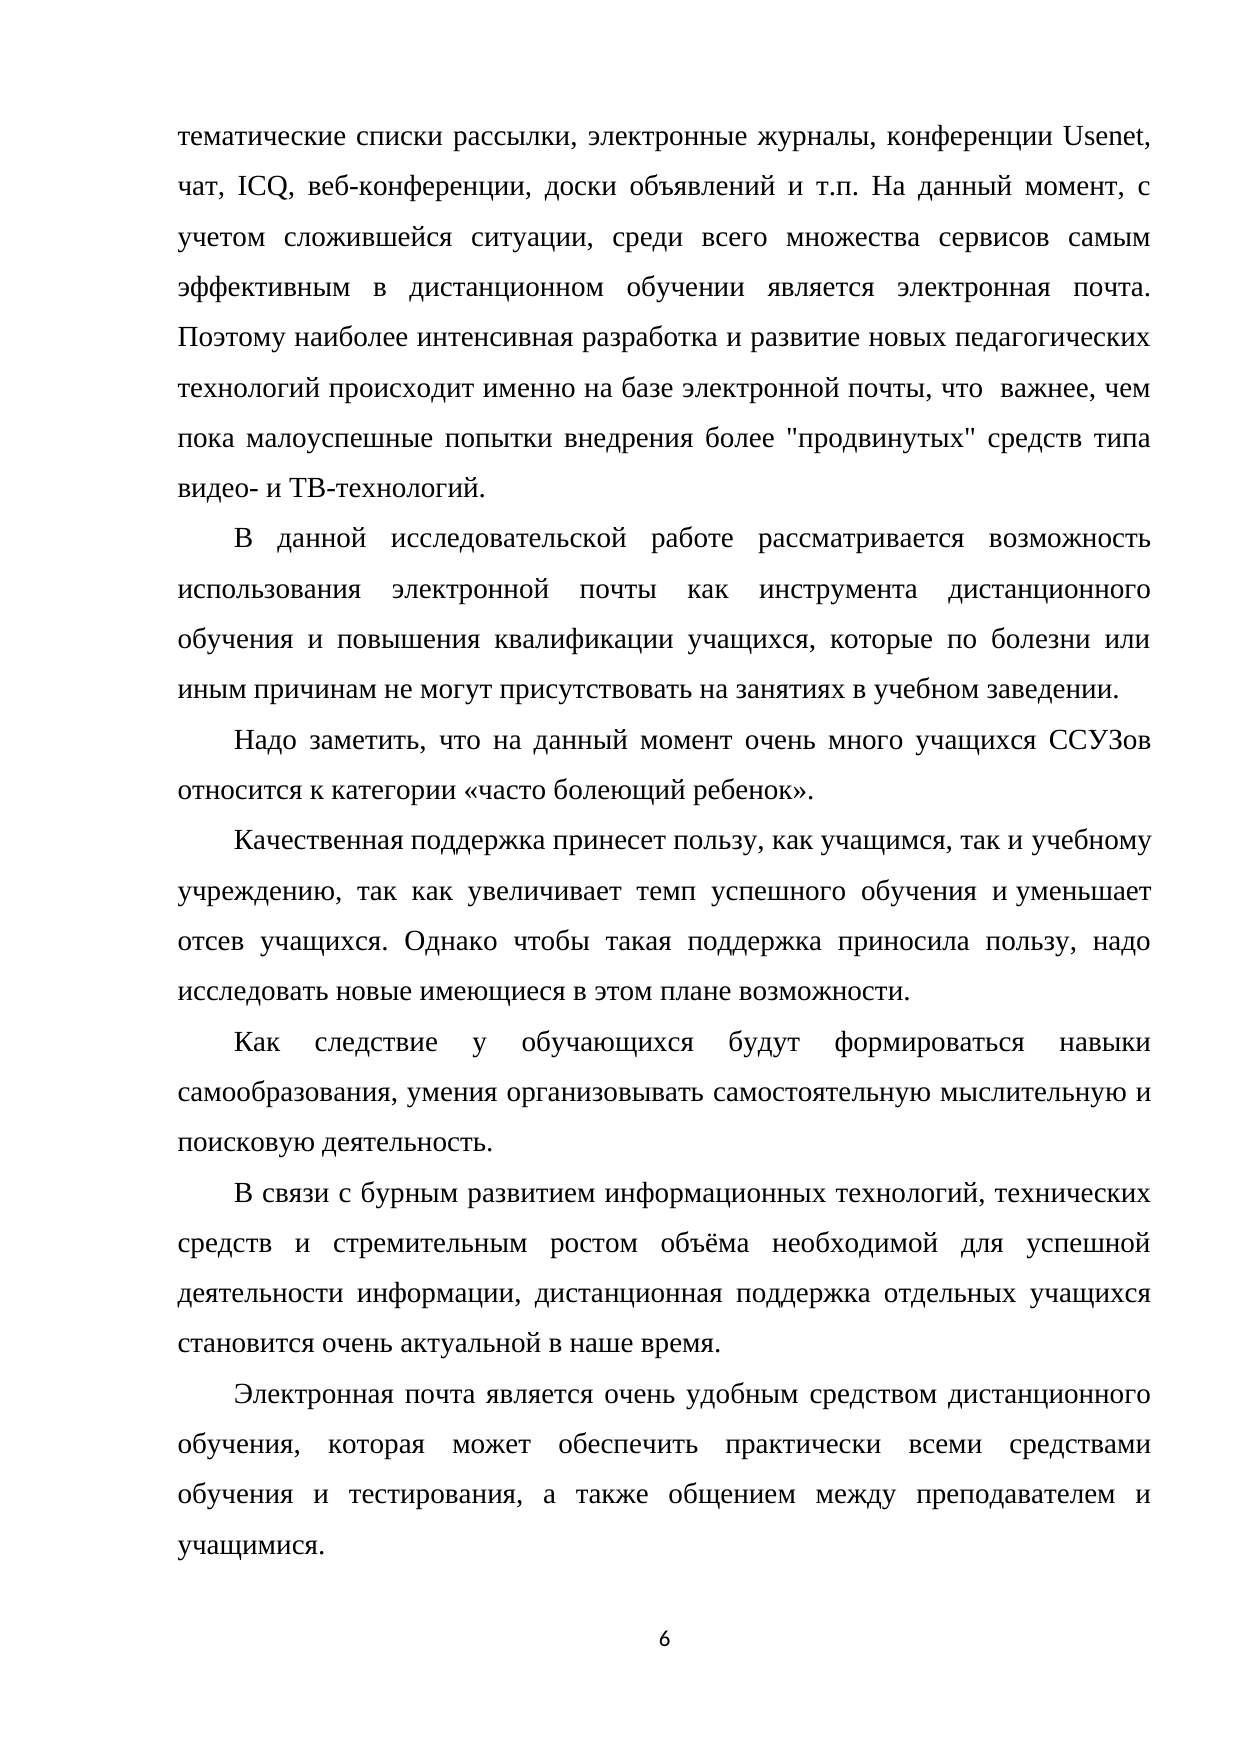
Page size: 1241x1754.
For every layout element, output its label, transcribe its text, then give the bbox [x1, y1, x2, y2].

text Электронная почта является очень удобным средством дистанционного обучения, которая может обеспечить практически всеми средствами обучения и тестирования, а также общением между преподавателем и учащимися. [177, 1376, 1152, 1560]
text Как следствие у обучающихся будут формироваться навыки самообразования, умения организовывать самостоятельную мыслительную и поисковую деятельность. [177, 1024, 1152, 1158]
text Надо заметить, что на данный момент очень много учащихся ССУЗов относится к категории «часто болеющий ребенок». [177, 722, 1152, 806]
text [177, 118, 1152, 504]
text В данной исследовательской работе рассматривается возможность использования электронной почты как инструмента дистанционного обучения и повышения квалификации учащихся, которые по болезни или иным причинам не могут присутствовать на занятиях в учебном заведении. [177, 521, 1152, 705]
text В связи с бурным развитием информационных технологий, технических средств и стремительным ростом объёма необходимой для успешной деятельности информации, дистанционная поддержка отдельных учащихся становится очень актуальной в наше время. [177, 1175, 1152, 1359]
text Качественная поддержка принесет пользу, как учащимся, так и учебному учреждению, так как увеличивает темп успешного обучения и уменьшает отсев учащихся. Однако чтобы такая поддержка приносила пользу, надо исследовать новые имеющиеся в этом плане возможности. [177, 822, 1152, 1007]
